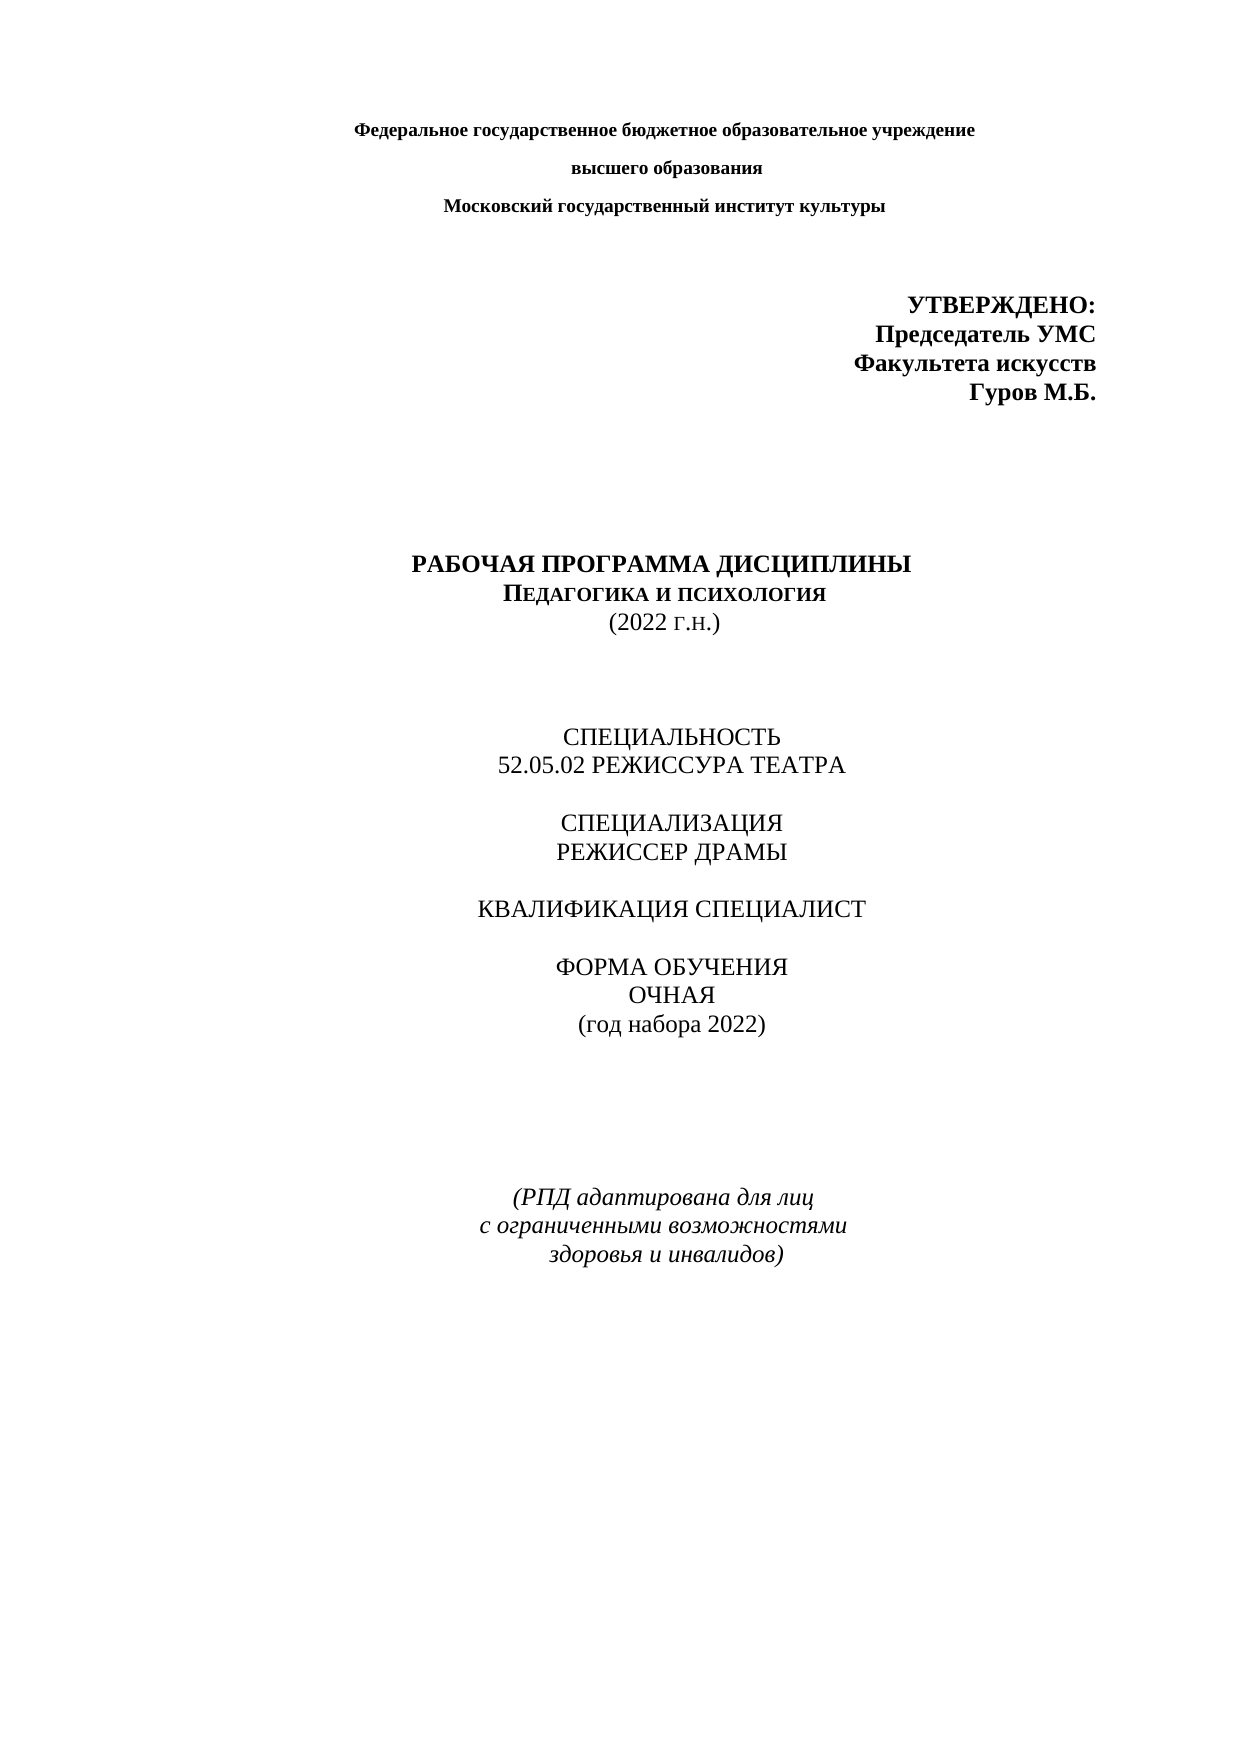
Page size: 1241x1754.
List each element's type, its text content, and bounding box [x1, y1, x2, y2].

text здоровья и инвалидов) [177, 1239, 1152, 1268]
text ОЧНАЯ [192, 981, 1152, 1009]
text Федеральное государственное бюджетное образовательное учреждение [177, 118, 1152, 156]
text ФОРМА ОБУЧЕНИЯ [192, 952, 1152, 981]
text высшего образования [177, 156, 1152, 195]
text с ограниченными возможностями [177, 1211, 1152, 1239]
text (год набора 2022) [192, 1009, 1152, 1038]
text КВАЛИФИКАЦИЯ СПЕЦИАЛИСТ [192, 894, 1152, 923]
text 52.05.02 РЕЖИССУРА ТЕАТРА [192, 751, 1152, 779]
text РЕЖИССЕР ДРАМЫ [192, 837, 1152, 866]
text Московский государственный институт культуры [177, 195, 1152, 233]
text РАБОЧАЯ ПРОГРАММА ДИСЦИПЛИНЫ Педагогика и психология [177, 549, 1152, 607]
text (РПД адаптирована для лиц [177, 1182, 1152, 1211]
text СПЕЦИАЛИЗАЦИЯ [192, 808, 1152, 837]
text (2022 г.н.) [177, 607, 1152, 636]
table_header УТВЕРЖДЕНО: Председатель УМС Факультета искусств Гуров М.Б. [665, 291, 1107, 406]
text СПЕЦИАЛЬНОСТЬ [192, 722, 1152, 751]
